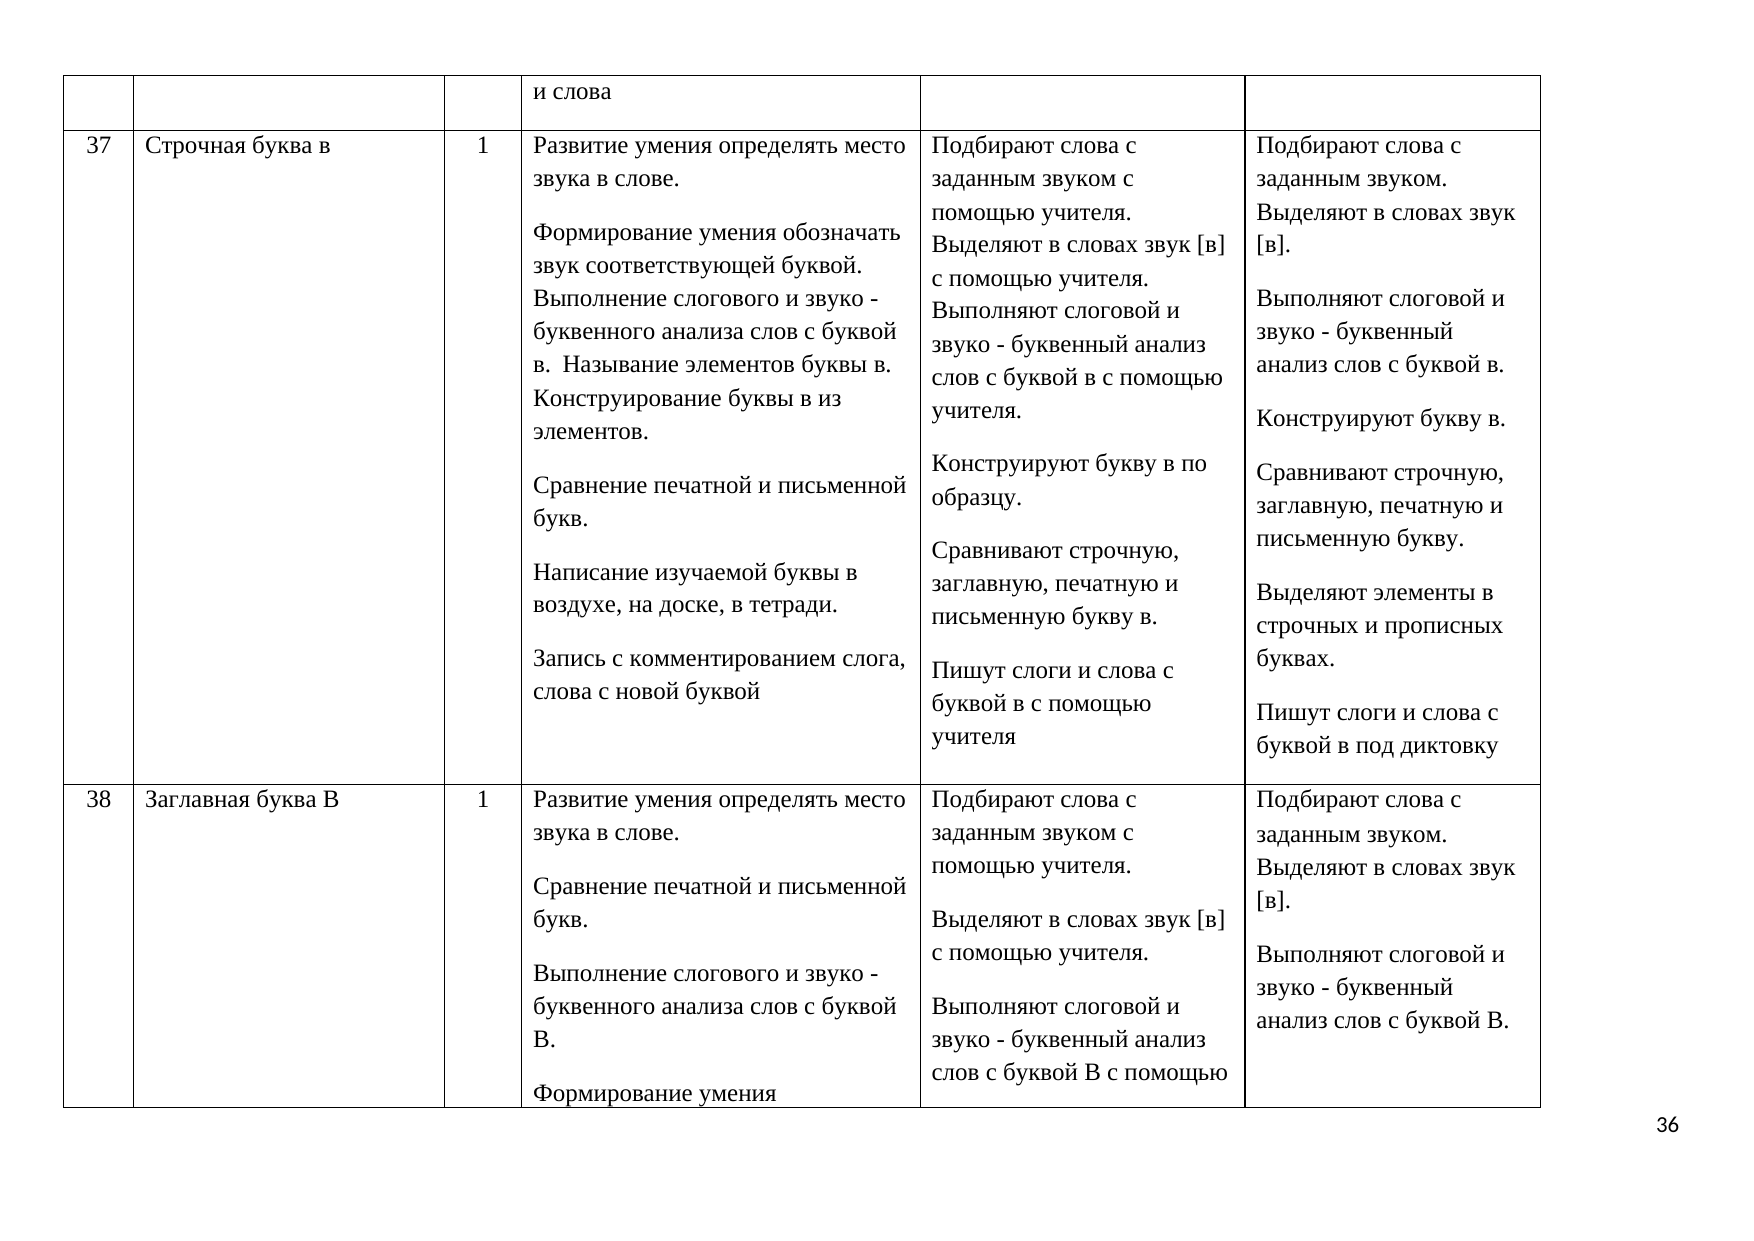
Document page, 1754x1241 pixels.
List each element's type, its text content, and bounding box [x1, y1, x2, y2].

table_cell Строчная буква в [134, 131, 444, 783]
table_cell Подбирают слова с заданным звуком. Выделяют в словах звук [в]. Выполняют слоговой и звуко - буквенный анализ слов с буквой в. Конструируют букву в. Сравнивают строчную, заглавную, печатную и письменную букву. Выделяют элементы в строчных и прописных буквах. Пишут слоги и слова с буквой в под диктовку [1246, 131, 1540, 783]
table_cell 1 [445, 131, 521, 783]
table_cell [522, 785, 920, 1107]
table_cell Заглавная буква В [134, 785, 444, 1107]
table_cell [921, 76, 1244, 129]
table_cell 1 [445, 785, 521, 1107]
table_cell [522, 76, 920, 129]
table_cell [1246, 76, 1540, 129]
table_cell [921, 785, 1244, 1107]
table_cell 38 [64, 785, 133, 1107]
table_cell Подбирают слова с заданным звуком с помощью учителя. Выделяют в словах звук [в] с помощью учителя. Выполняют слоговой и звуко - буквенный анализ слов с буквой в с помощью учителя. Конструируют букву в по образцу. Сравнивают строчную, заглавную, печатную и письменную букву в. Пишут слоги и слова с буквой в с помощью учителя [921, 131, 1244, 783]
table_cell 36 [64, 76, 133, 129]
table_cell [1246, 785, 1540, 1107]
table_cell 1 [445, 76, 521, 129]
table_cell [134, 76, 444, 129]
table_cell Развитие умения определять место звука в слове. Формирование умения обозначать звук соответствующей буквой. Выполнение слогового и звуко - буквенного анализа слов с буквой в. Называние элементов буквы в. Конструирование буквы в из элементов. Сравнение печатной и письменной букв. Написание изучаемой буквы в воздухе, на доске, в тетради. Запись с комментированием слога, слова с новой буквой [522, 131, 920, 783]
table_cell 37 [64, 131, 133, 783]
